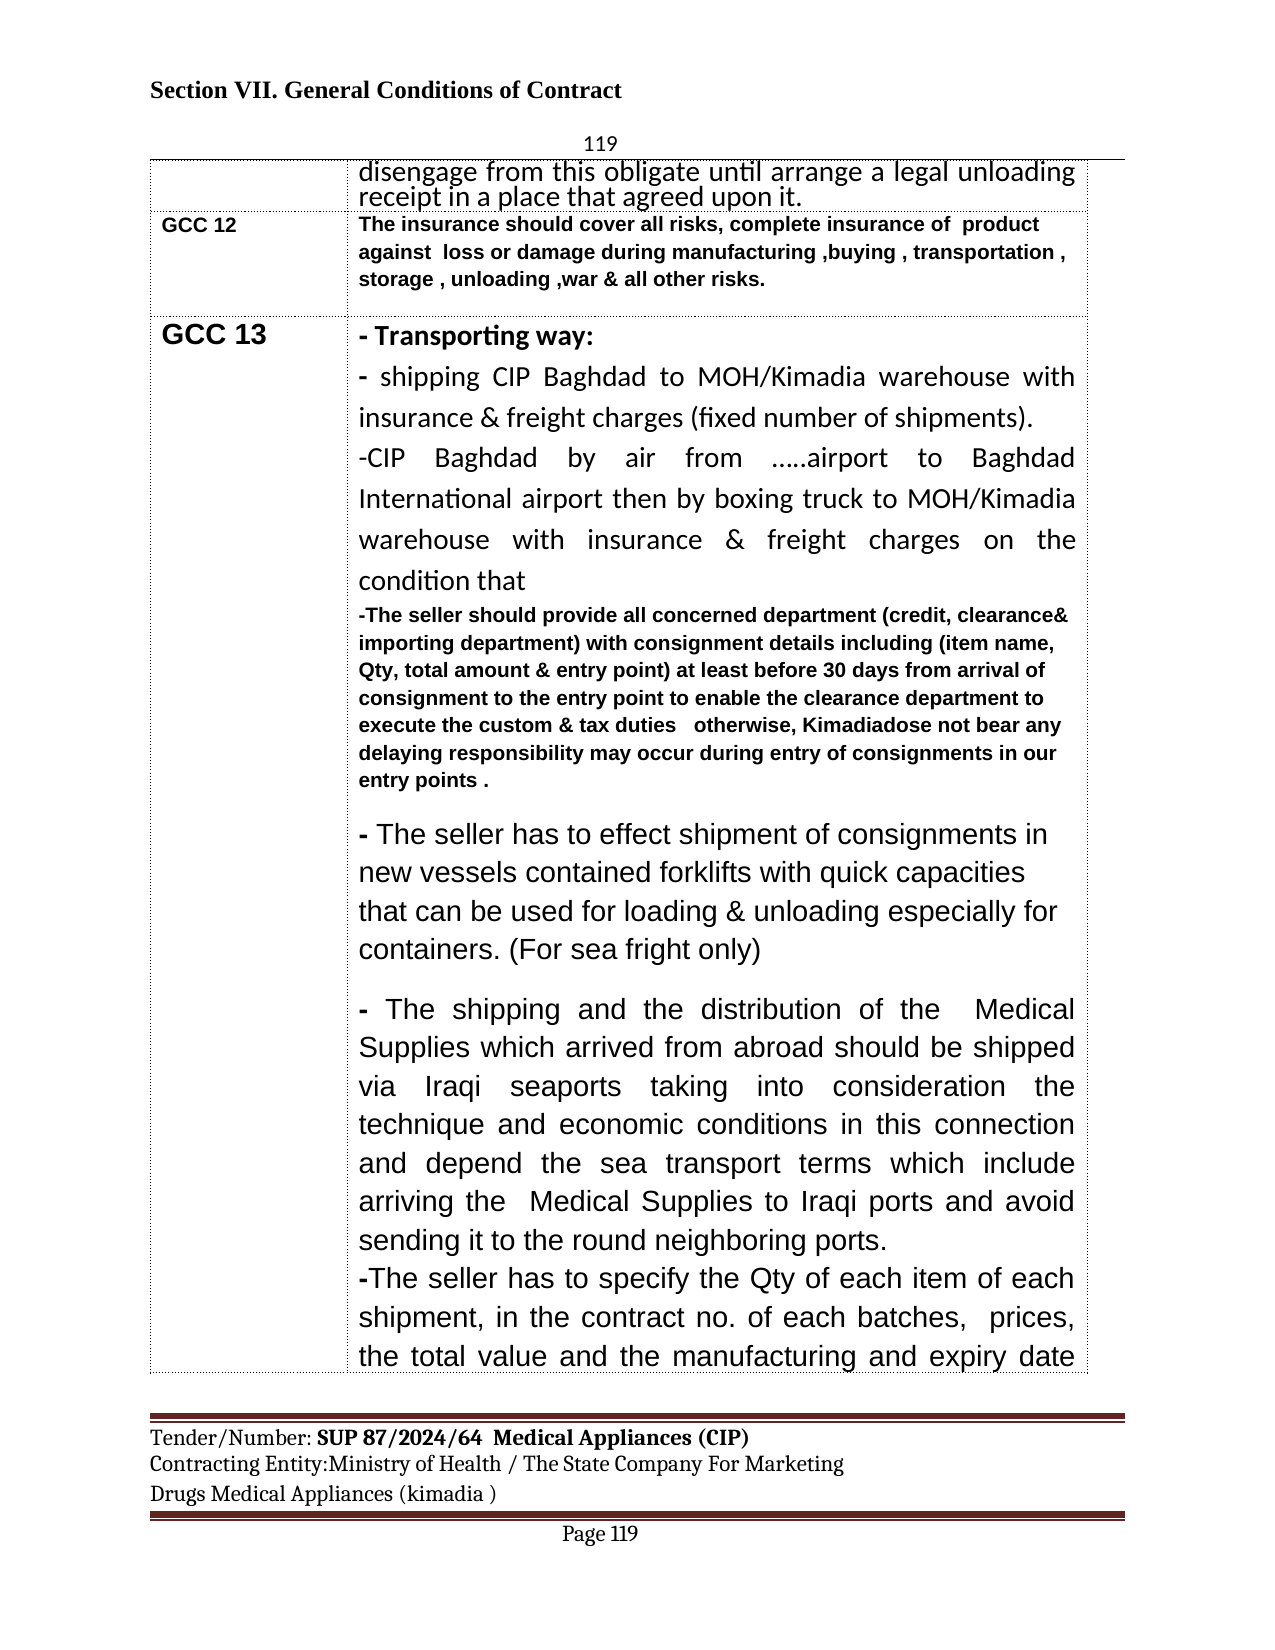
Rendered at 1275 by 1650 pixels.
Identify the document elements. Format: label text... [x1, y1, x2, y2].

table_cell GCC 13 [150, 316, 347, 1372]
table_cell GCC 12 [150, 211, 347, 316]
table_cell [347, 160, 1088, 211]
table_cell [150, 160, 347, 211]
table_cell The insurance should cover all risks, complete insurance of product against loss or damage during manufacturing ,buying , transportation , storage , unloading ,war & all other risks. [347, 211, 1088, 316]
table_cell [347, 316, 1088, 1372]
